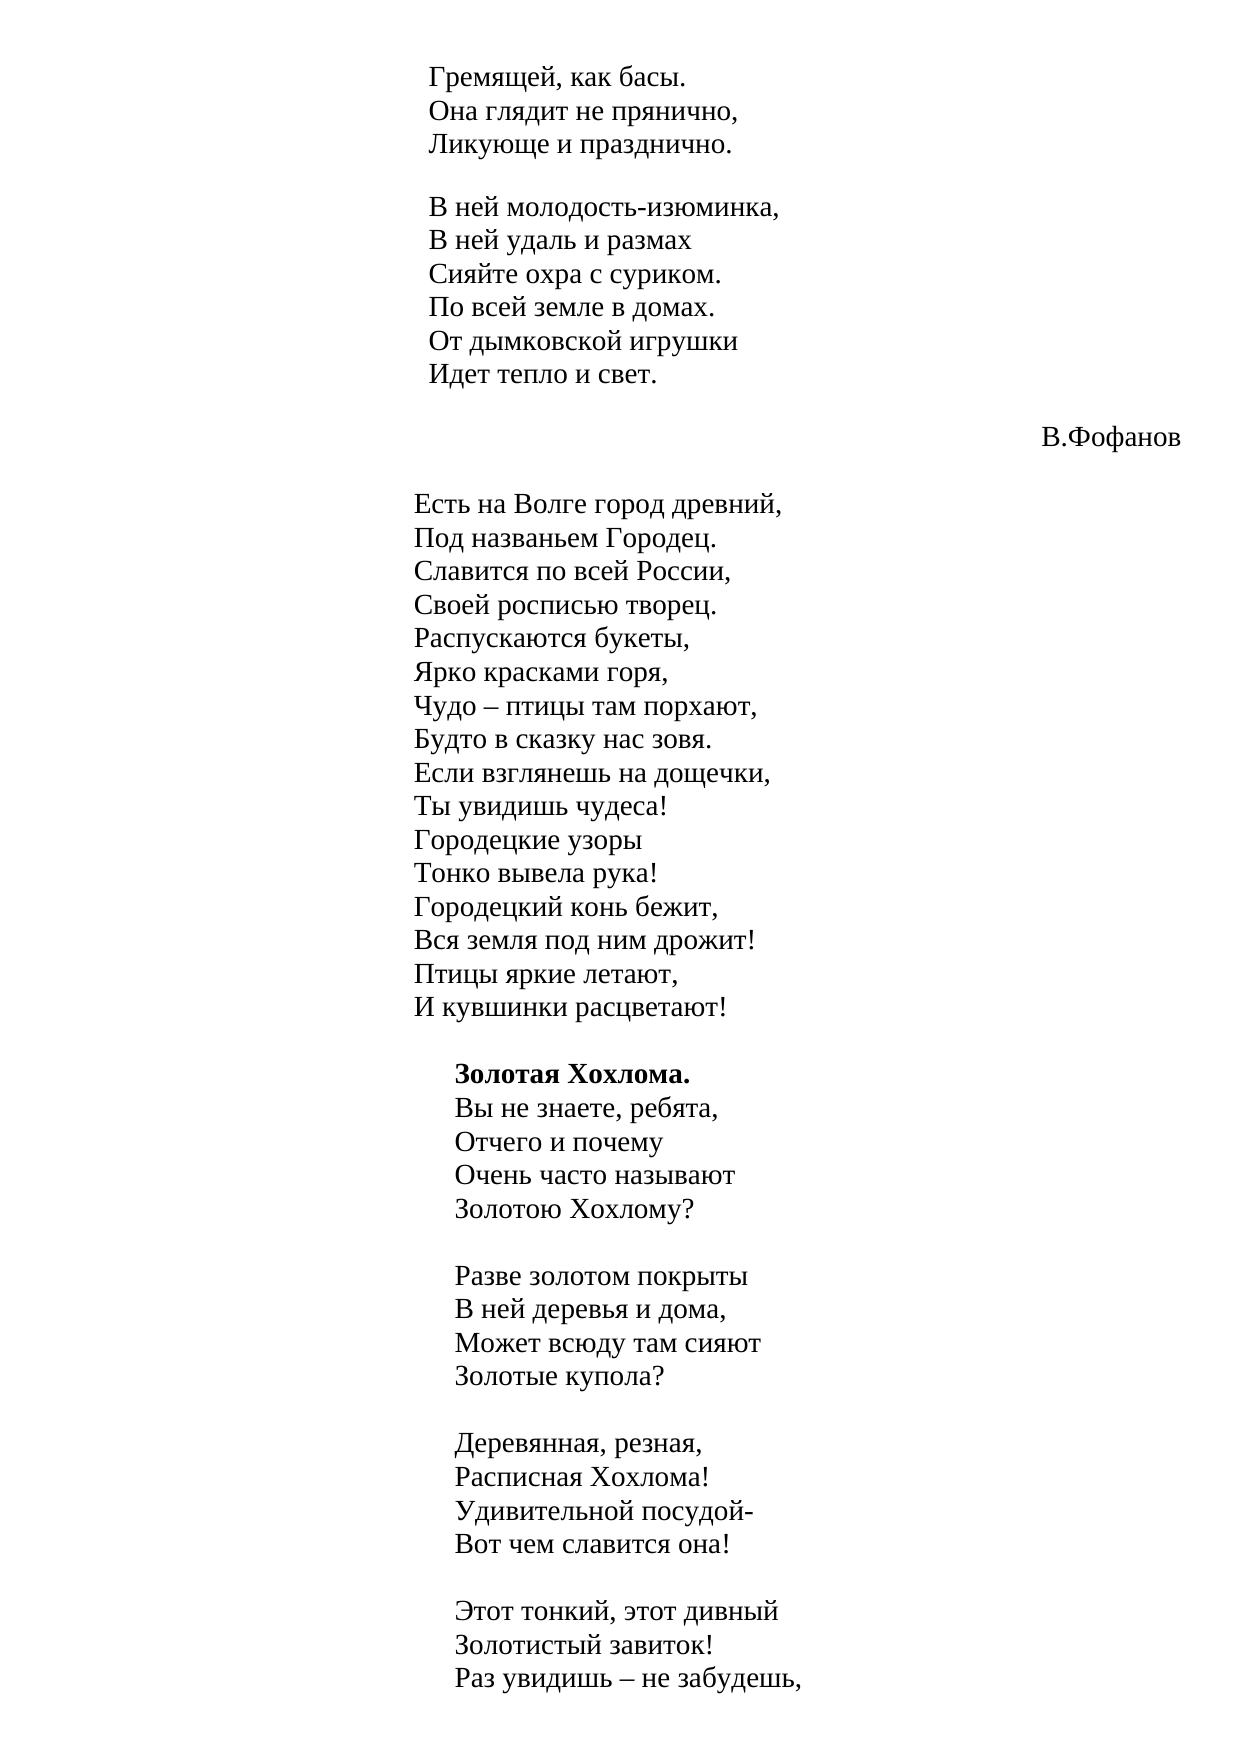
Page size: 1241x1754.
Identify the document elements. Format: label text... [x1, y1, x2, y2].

text В ней молодость-изюминка, В ней удаль и размах Сияйте охра с суриком. По всей земле в домах. От дымковской игрушки Идет тепло и свет. [428, 189, 1181, 390]
text Деревянная, резная, [381, 1426, 1181, 1459]
text Птицы яркие летают, [413, 956, 1181, 989]
text Если взглянешь на дощечки, [413, 755, 1181, 788]
text Городецкие узоры [413, 822, 1181, 855]
text Расписная Хохлома! [381, 1459, 1181, 1493]
text В.Фофанов [428, 419, 1181, 453]
text Может всюду там сияют [381, 1325, 1181, 1358]
text Разве золотом покрыты [381, 1258, 1181, 1291]
text Распускаются букеты, [413, 621, 1181, 654]
text Удивительной посудой- [381, 1493, 1181, 1526]
text Золотистый завиток! [381, 1627, 1181, 1660]
text Золотою Хохлому? [381, 1191, 1181, 1224]
text Золотые купола? [381, 1358, 1181, 1392]
text Будто в сказку нас зовя. [413, 721, 1181, 755]
text Очень часто называют [381, 1157, 1181, 1191]
text Этот тонкий, этот дивный [381, 1593, 1181, 1627]
text Вот чем славится она! [381, 1526, 1181, 1560]
text Ярко красками горя, [413, 654, 1181, 688]
text В ней деревья и дома, [381, 1291, 1181, 1325]
text Отчего и почему [381, 1124, 1181, 1157]
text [428, 59, 1181, 160]
text Вся земля под ним дрожит! [413, 922, 1181, 956]
text Раз увидишь – не забудешь, [381, 1660, 1181, 1694]
text И кувшинки расцветают! [413, 989, 1181, 1023]
text Ты увидишь чудеса! [413, 788, 1181, 822]
text Тонко вывела рука! [413, 855, 1181, 889]
text Вы не знаете, ребята, [381, 1090, 1181, 1124]
text Чудо – птицы там порхают, [413, 688, 1181, 721]
text Есть на Волге город древний, Под названьем Городец. Славится по всей России, Своей росписью творец. [413, 486, 1181, 621]
text Золотая Хохлома. [381, 1057, 1181, 1090]
text Городецкий конь бежит, [413, 889, 1181, 922]
